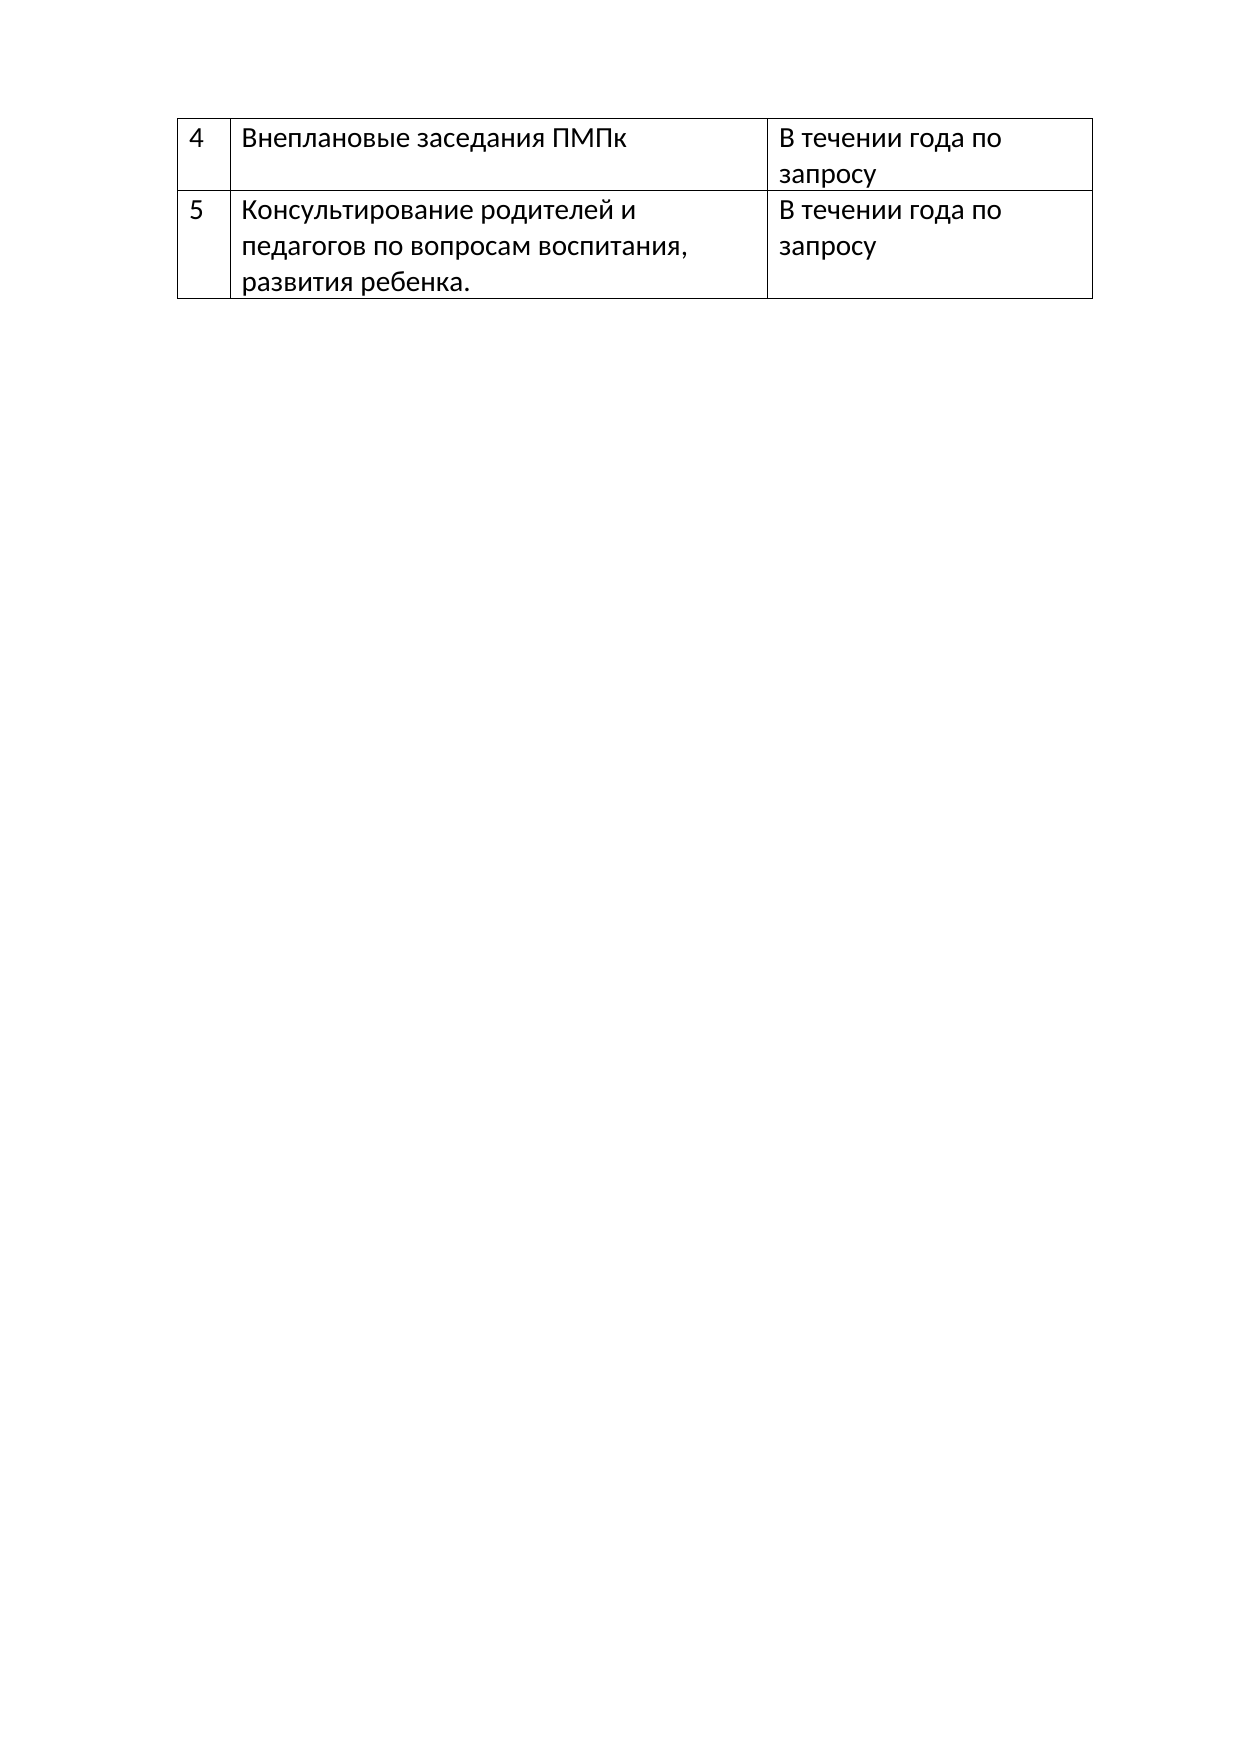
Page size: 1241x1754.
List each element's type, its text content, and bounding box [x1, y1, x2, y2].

table_cell В течении года по запросу [768, 191, 1092, 298]
table_cell Консультирование родителей и педагогов по вопросам воспитания, развития ребенка. [231, 191, 767, 298]
table_cell В течении года по запросу [768, 119, 1092, 190]
table_cell Внеплановые заседания ПМПк [231, 119, 767, 190]
table_cell 5 [178, 191, 230, 298]
table_cell 4 [178, 119, 230, 190]
